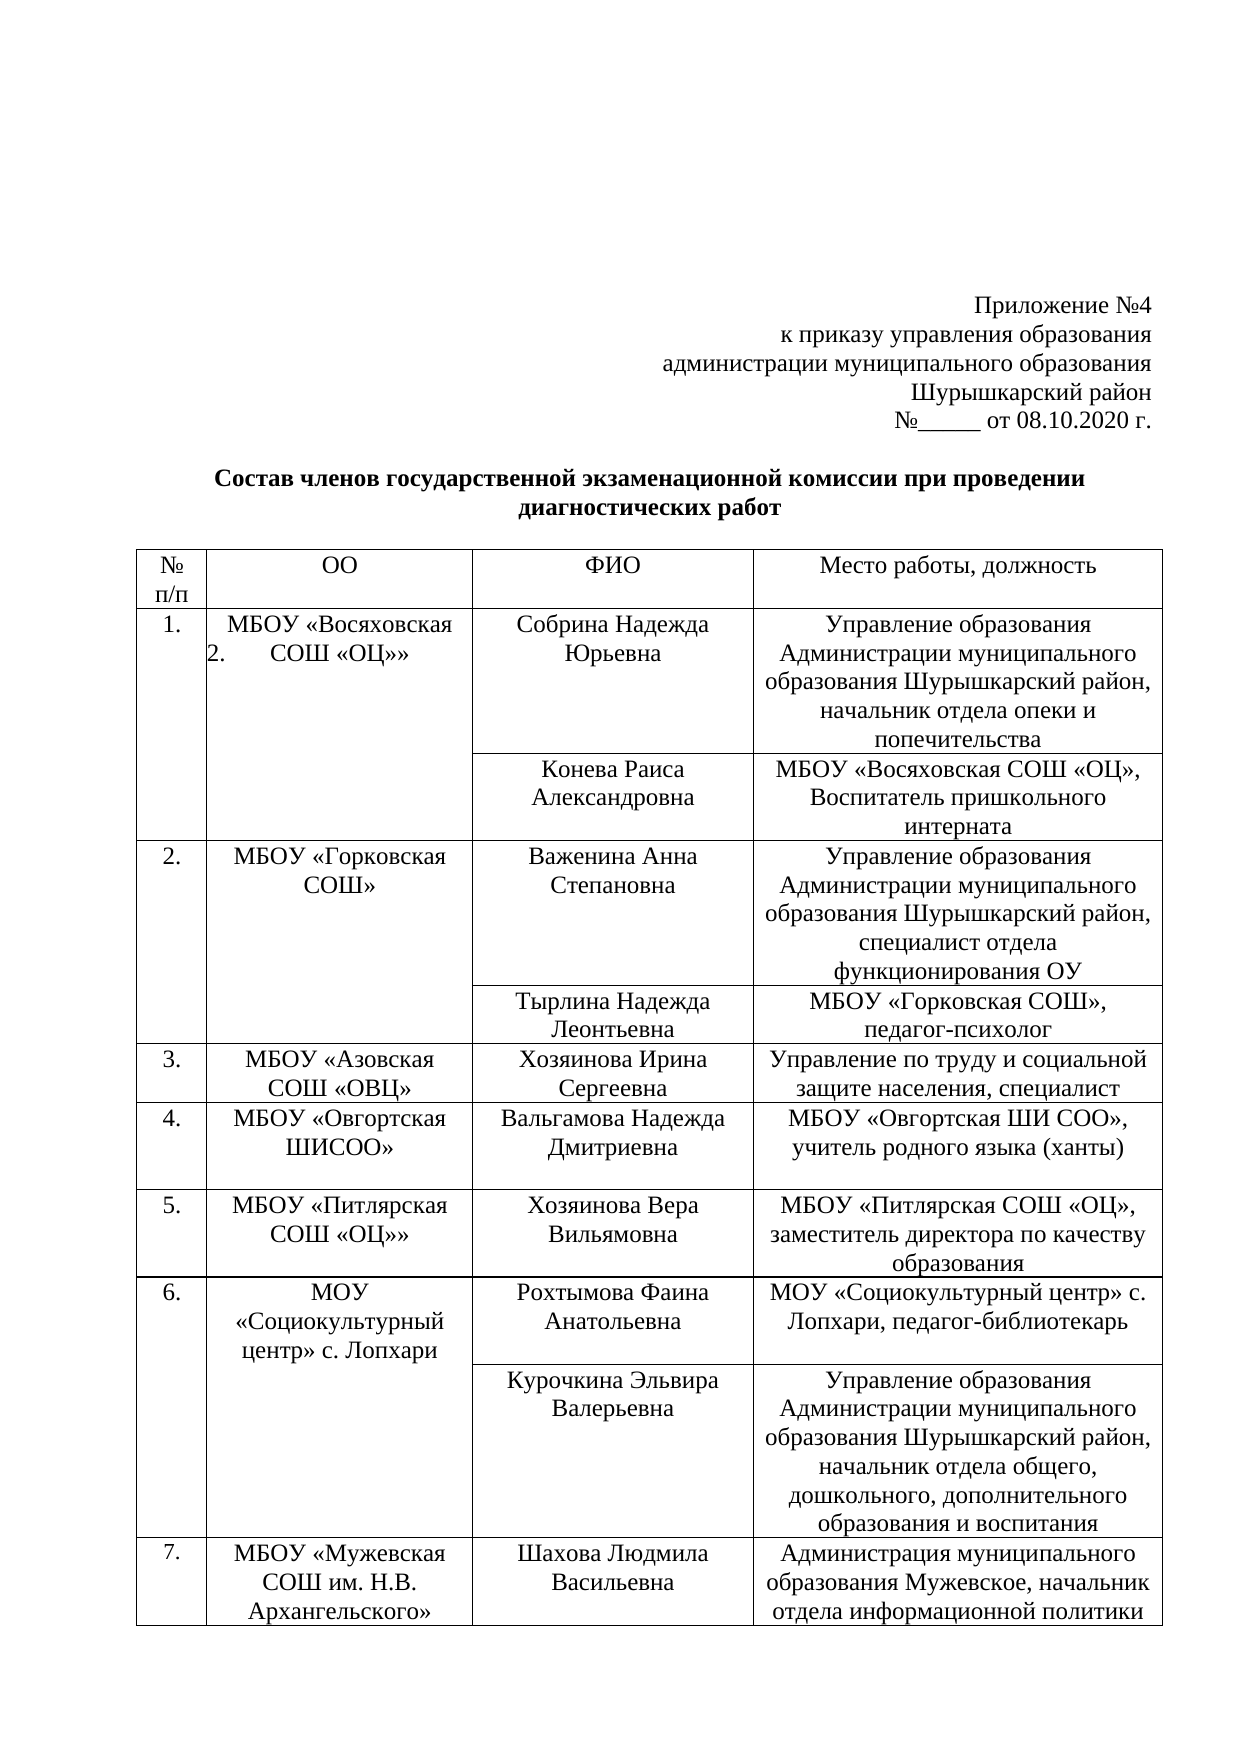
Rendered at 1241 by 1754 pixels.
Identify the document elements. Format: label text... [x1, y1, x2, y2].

table_cell Тырлина Надежда Леонтьевна [473, 986, 753, 1043]
text Приложение №4 [148, 291, 1152, 319]
table_cell МБОУ «Овгортская ШИСОО» [207, 1103, 472, 1189]
table_cell МБОУ «Азовская СОШ «ОВЦ» [207, 1044, 472, 1102]
table_cell МОУ «Социокультурный центр» с. Лопхари [207, 1278, 472, 1537]
table_cell 2. [137, 841, 206, 1043]
table_header № п/п [137, 550, 206, 608]
table_cell МБОУ «Восяховская СОШ «ОЦ», Воспитатель пришкольного интерната [754, 754, 1162, 840]
text к приказу управления образования [148, 319, 1152, 348]
table_cell 6. [137, 1278, 206, 1537]
table_header ФИО [473, 550, 753, 608]
table_cell 3. [137, 1044, 206, 1102]
table_cell Управление образования Администрации муниципального образования Шурышкарский район, начальник отдела опеки и попечительства [754, 609, 1162, 753]
text Состав членов государственной экзаменационной комиссии при проведении диагностических работ [148, 463, 1152, 521]
table_cell Вальгамова Надежда Дмитриевна [473, 1103, 753, 1189]
text администрации муниципального образования [148, 348, 1152, 377]
table_cell МБОУ «Питлярская СОШ «ОЦ», заместитель директора по качеству образования [754, 1190, 1162, 1276]
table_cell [473, 1538, 753, 1624]
table_cell Конева Раиса Александровна [473, 754, 753, 840]
table_cell Управление образования Администрации муниципального образования Шурышкарский район, специалист отдела функционирования ОУ [754, 841, 1162, 985]
table_cell Рохтымова Фаина Анатольевна [473, 1278, 753, 1364]
table_cell МБОУ «Горковская СОШ», педагог-психолог [754, 986, 1162, 1043]
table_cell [207, 1538, 472, 1624]
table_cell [754, 1538, 1162, 1624]
table_cell Важенина Анна Степановна [473, 841, 753, 985]
text Шурышкарский район [148, 377, 1152, 406]
table_cell МБОУ «Питлярская СОШ «ОЦ»» [207, 1190, 472, 1276]
table_cell МБОУ «Горковская СОШ» [207, 841, 472, 1043]
table_cell 7. [137, 1538, 206, 1624]
text №_____ от 08.10.2020 г. [148, 406, 1152, 434]
table_cell МБОУ «Восяховская СОШ «ОЦ»» [207, 609, 472, 840]
table_cell Управление по труду и социальной защите населения, специалист [754, 1044, 1162, 1102]
table_cell 5. [137, 1190, 206, 1276]
table_cell Управление образования Администрации муниципального образования Шурышкарский район, начальник отдела общего, дошкольного, дополнительного образования и воспитания [754, 1365, 1162, 1537]
table_header Место работы, должность [754, 550, 1162, 608]
table_cell 4. [137, 1103, 206, 1189]
table_cell МБОУ «Овгортская ШИ СОО», учитель родного языка (ханты) [754, 1103, 1162, 1189]
table_header ОО [207, 550, 472, 608]
table_cell Собрина Надежда Юрьевна [473, 609, 753, 753]
table_cell Хозяинова Вера Вильямовна [473, 1190, 753, 1276]
table_cell 1. 2. [137, 609, 206, 840]
table_cell Курочкина Эльвира Валерьевна [473, 1365, 753, 1537]
table_cell МОУ «Социокультурный центр» с. Лопхари, педагог-библиотекарь [754, 1278, 1162, 1364]
table_cell Хозяинова Ирина Сергеевна [473, 1044, 753, 1102]
